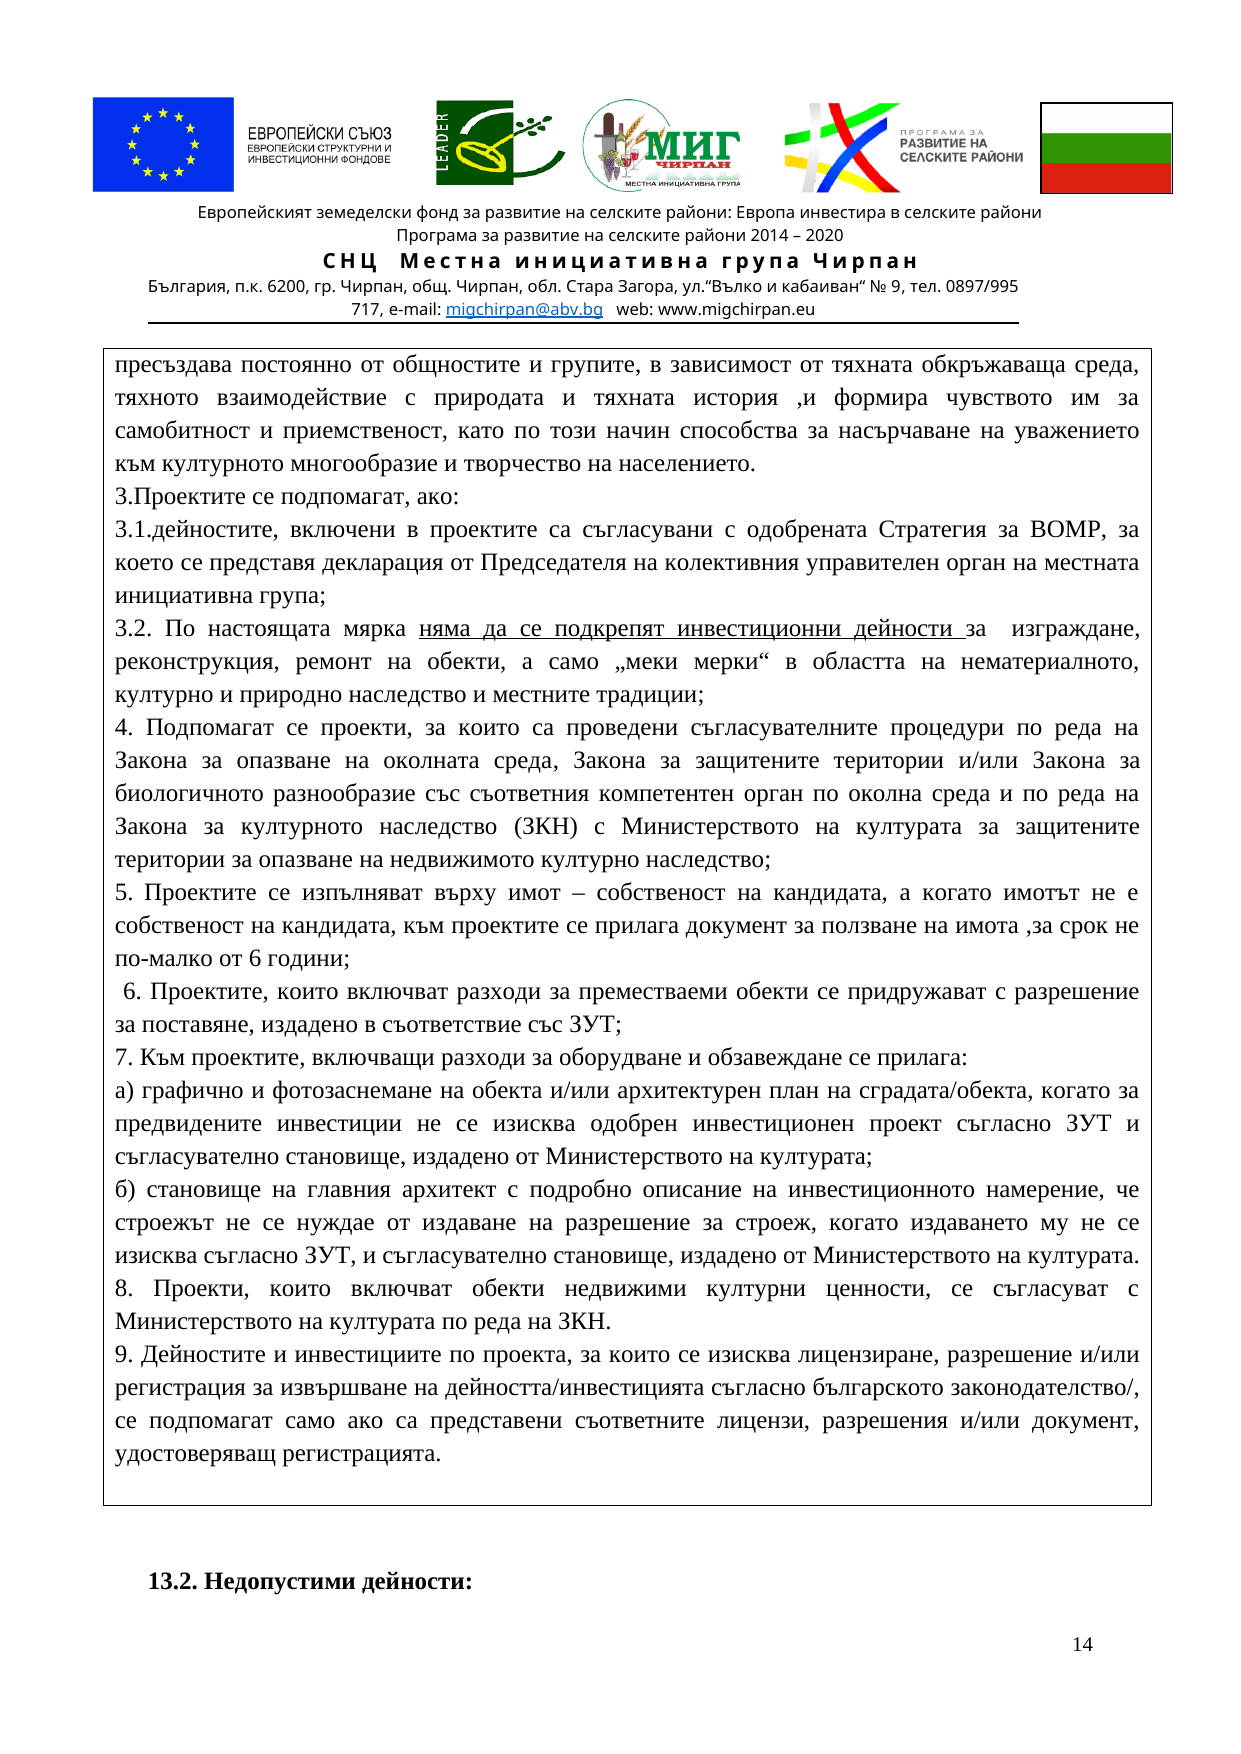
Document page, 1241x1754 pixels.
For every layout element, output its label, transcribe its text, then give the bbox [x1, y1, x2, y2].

picture [770, 95, 1033, 199]
picture [79, 82, 425, 202]
picture [436, 100, 569, 185]
text 13.2. Недопустими дейности: [148, 1566, 1093, 1595]
picture [582, 99, 741, 192]
